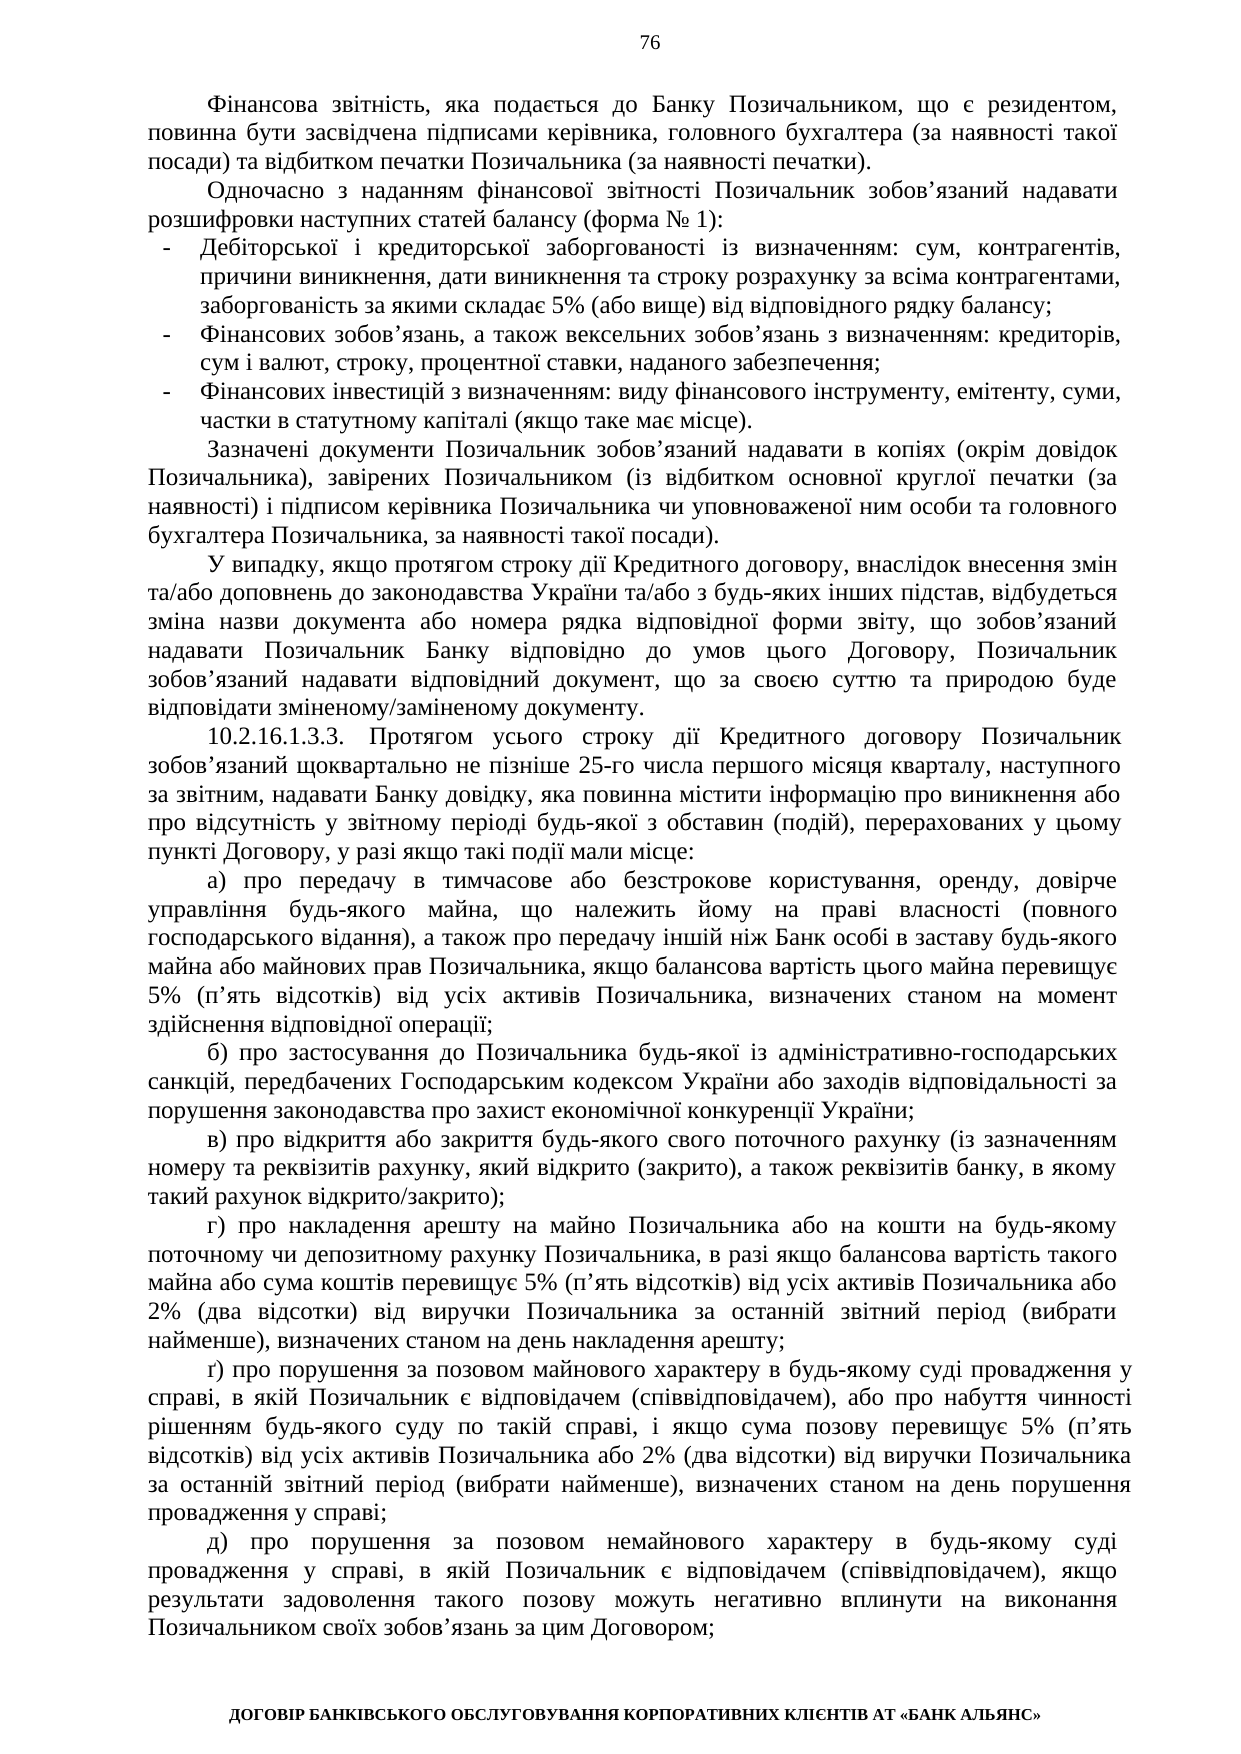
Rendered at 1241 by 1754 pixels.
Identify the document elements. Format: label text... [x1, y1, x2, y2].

text б) про застосування до Позичальника будь-якої із адміністративно-господарських санкцій, передбачених Господарським кодексом України або заходів відповідальності за порушення законодавства про захист економічної конкуренції України; [148, 1037, 1118, 1124]
list Фінансових зобов’язань, а також вексельних зобов’язань з визначенням: кредиторів, сум і валют, строку, процентної ставки, наданого забезпечення; [162, 319, 1122, 376]
text У випадку, якщо протягом строку дії Кредитного договору, внаслідок внесення змін та/або доповнень до законодавства України та/або з будь-яких інших підстав, відбудеться зміна назви документа або номера рядка відповідної форми звіту, що зобов’язаний надавати Позичальник Банку відповідно до умов цього Договору, Позичальник зобов’язаний надавати відповідний документ, що за своєю суттю та природою буде відповідати зміненому/заміненому документу. [148, 549, 1118, 721]
text д) про порушення за позовом немайнового характеру в будь-якому суді провадження у справі, в якій Позичальник є відповідачем (співвідповідачем), якщо результати задоволення такого позову можуть негативно вплинути на виконання Позичальником своїх зобов’язань за цим Договором; [148, 1526, 1118, 1641]
text Зазначені документи Позичальник зобов’язаний надавати в копіях (окрім довідок Позичальника), завірених Позичальником (із відбитком основної круглої печатки (за наявності) і підписом керівника Позичальника чи уповноваженої ним особи та головного бухгалтера Позичальника, за наявності такої посади). [148, 434, 1118, 549]
list Протягом усього строку дії Кредитного договору Позичальник зобов’язаний щоквартально не пізніше 25-го числа першого місяця кварталу, наступного за звітним, надавати Банку довідку, яка повинна містити інформацію про виникнення або про відсутність у звітному періоді будь-якої з обставин (подій), перерахованих у цьому пункті Договору, у разі якщо такі події мали місце: [148, 721, 1122, 865]
list Фінансових інвестицій з визначенням: виду фінансового інструменту, емітенту, суми, частки в статутному капіталі (якщо таке має місце). [162, 376, 1122, 434]
text а) про передачу в тимчасове або безстрокове користування, оренду, довірче управління будь-якого майна, що належить йому на праві власності (повного господарського відання), а також про передачу іншій ніж Банк особі в заставу будь-якого майна або майнових прав Позичальника, якщо балансова вартість цього майна перевищує 5% (п’ять відсотків) від усіх активів Позичальника, визначених станом на момент здійснення відповідної операції; [148, 865, 1118, 1037]
text Одночасно з наданням фінансової звітності Позичальник зобов’язаний надавати розшифровки наступних статей балансу (форма № 1): [148, 175, 1118, 232]
text г) про накладення арешту на майно Позичальника або на кошти на будь-якому поточному чи депозитному рахунку Позичальника, в разі якщо балансова вартість такого майна або сума коштів перевищує 5% (п’ять відсотків) від усіх активів Позичальника або 2% (два відсотки) від виручки Позичальника за останній звітний період (вибрати найменше), визначених станом на день накладення арешту; [148, 1210, 1118, 1354]
text ґ) про порушення за позовом майнового характеру в будь-якому суді провадження у справі, в якій Позичальник є відповідачем (співвідповідачем), або про набуття чинності рішенням будь-якого суду по такій справі, і якщо сума позову перевищує 5% (п’ять відсотків) від усіх активів Позичальника або 2% (два відсотки) від виручки Позичальника за останній звітний період (вибрати найменше), визначених станом на день порушення провадження у справі; [148, 1354, 1133, 1526]
list Дебіторської і кредиторської заборгованості із визначенням: сум, контрагентів, причини виникнення, дати виникнення та строку розрахунку за всіма контрагентами, заборгованість за якими складає 5% (або вище) від відповідного рядку балансу; [162, 232, 1122, 319]
text в) про відкриття або закриття будь-якого свого поточного рахунку (із зазначенням номеру та реквізитів рахунку, який відкрито (закрито), а також реквізитів банку, в якому такий рахунок відкрито/закрито); [148, 1124, 1118, 1210]
text Фінансова звітність, яка подається до Банку Позичальником, що є резидентом, повинна бути засвідчена підписами керівника, головного бухгалтера (за наявності такої посади) та відбитком печатки Позичальника (за наявності печатки). [148, 89, 1118, 175]
